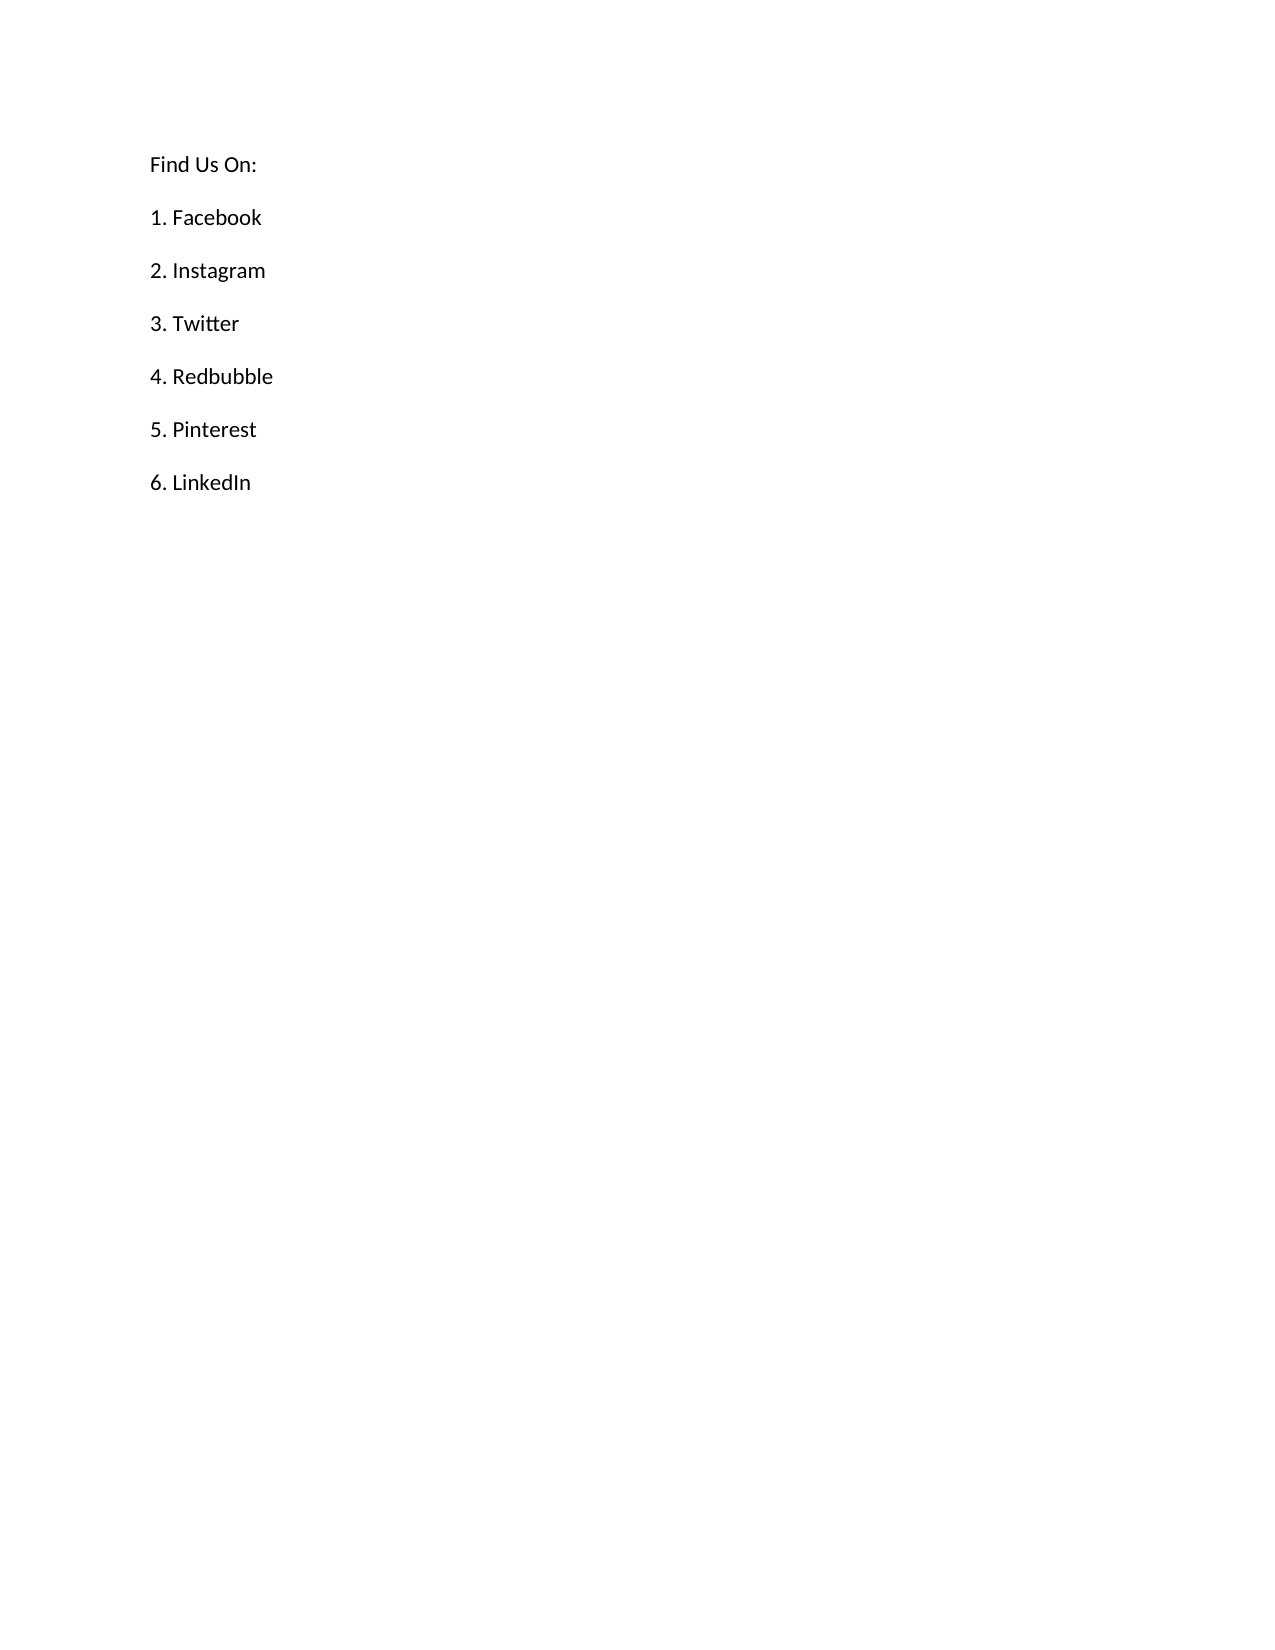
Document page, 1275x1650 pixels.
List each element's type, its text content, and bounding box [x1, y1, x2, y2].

text 6. LinkedIn [150, 468, 1125, 496]
text 4. Redbubble [150, 362, 1125, 390]
text 3. Twitter [150, 309, 1125, 337]
text 1. Facebook [150, 203, 1125, 231]
text Find Us On: [150, 150, 1125, 178]
text 2. Instagram [150, 256, 1125, 284]
text 5. Pinterest [150, 415, 1125, 443]
